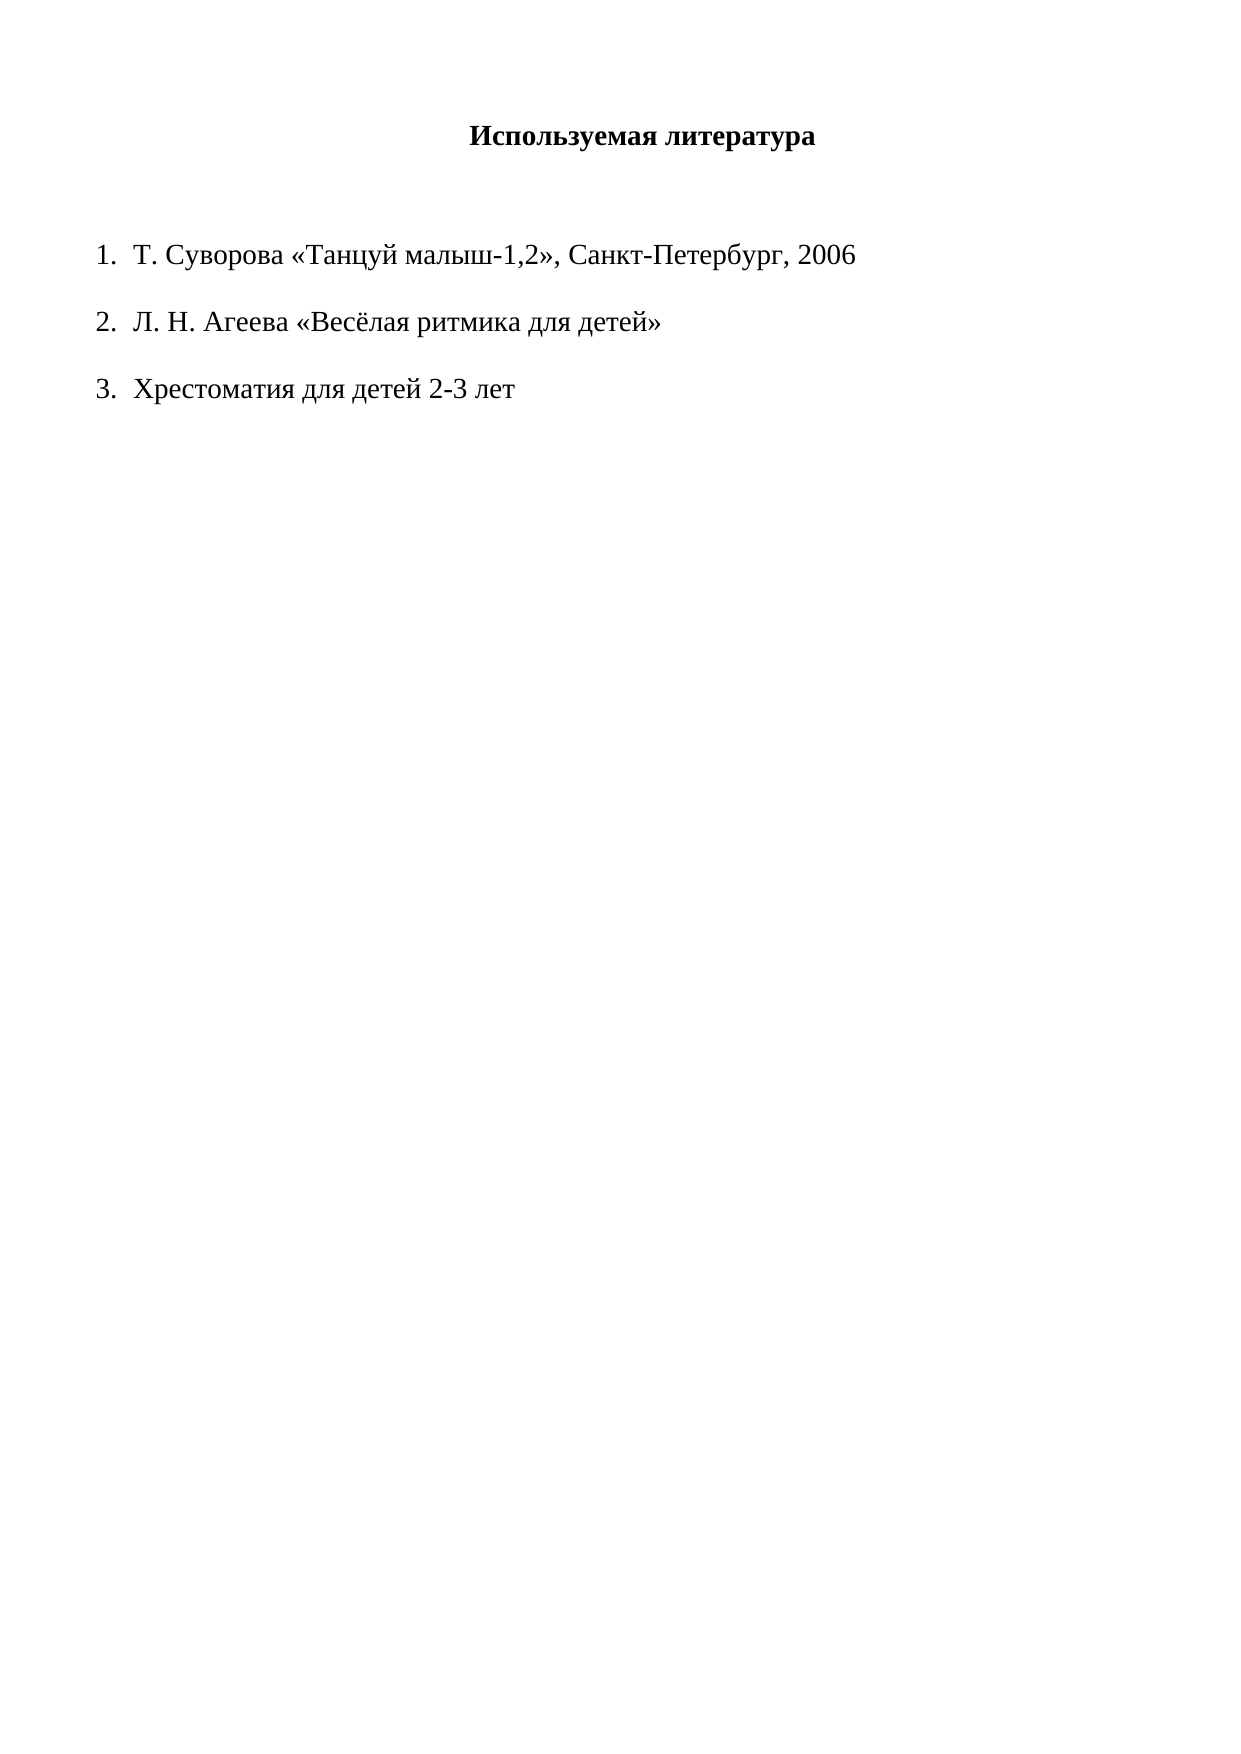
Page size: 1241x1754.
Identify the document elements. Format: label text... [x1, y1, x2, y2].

text Используемая литература [133, 118, 1152, 152]
list Хрестоматия для детей 2-3 лет [95, 371, 1152, 404]
list Т. Суворова «Танцуй малыш-1,2», Санкт-Петербург, 2006 [95, 237, 1152, 270]
list Л. Н. Агеева «Весёлая ритмика для детей» [95, 304, 1152, 337]
